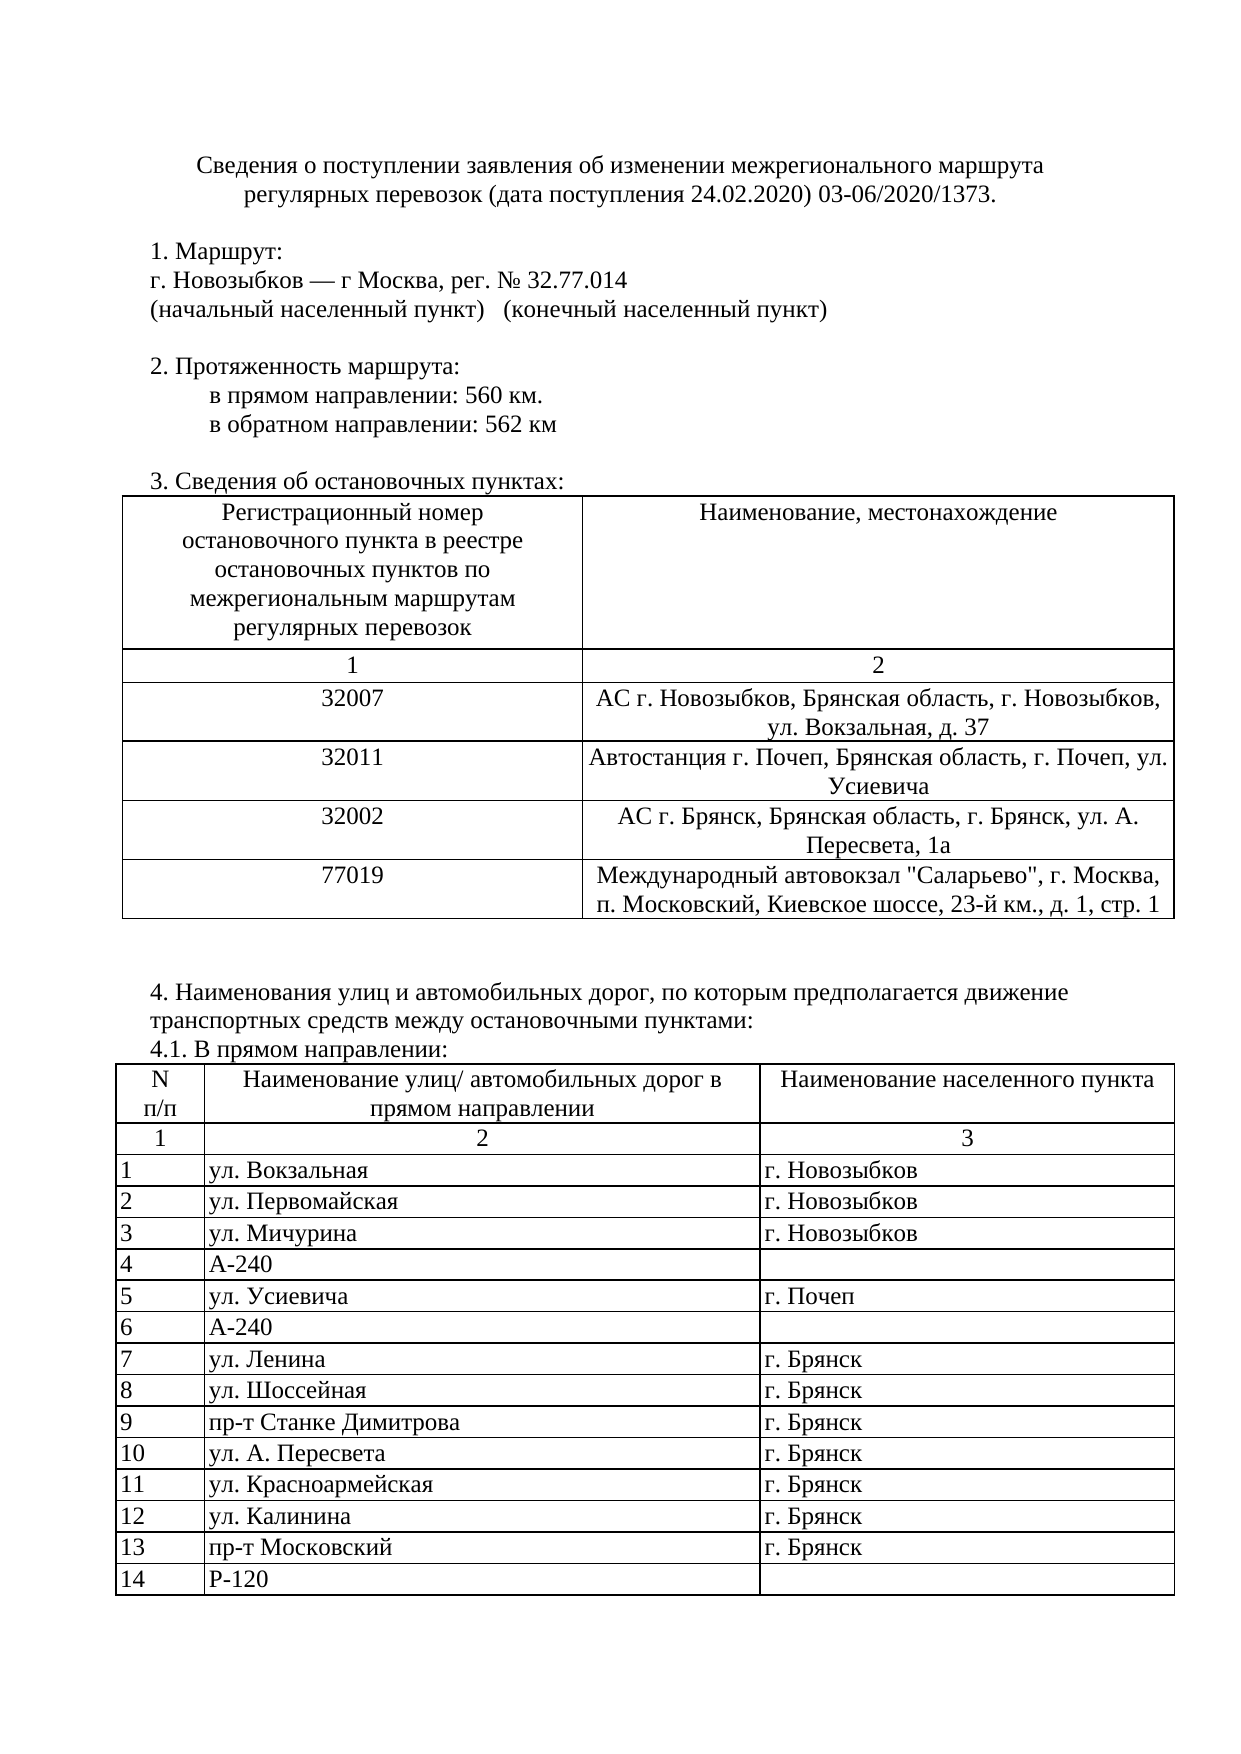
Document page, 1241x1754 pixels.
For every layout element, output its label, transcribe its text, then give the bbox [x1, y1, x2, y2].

table_cell [761, 1564, 1174, 1594]
table_cell 7 [117, 1344, 204, 1374]
text 1. Маршрут: [150, 236, 1090, 265]
table_cell 4 [117, 1250, 204, 1279]
table_cell ул. Вокзальная [205, 1155, 759, 1185]
table_cell 9 [117, 1407, 204, 1437]
table_cell 3 [117, 1218, 204, 1248]
table_cell Автостанция г. Почеп, Брянская область, г. Почеп, ул. Усиевича [583, 742, 1173, 799]
table_cell г. Новозыбков [761, 1218, 1174, 1248]
table_cell ул. Мичурина [205, 1218, 759, 1248]
table_cell 1 [123, 650, 582, 681]
table_cell пр-т Московский [205, 1533, 759, 1562]
table_cell Международный автовокзал "Саларьево", г. Москва, п. Московский, Киевское шоссе, 23-й км., д. 1, стр. 1 [583, 860, 1173, 918]
table_cell ул. Первомайская [205, 1187, 759, 1216]
table_cell г. Брянск [761, 1438, 1174, 1468]
text (начальный населенный пункт) (конечный населенный пункт) [150, 294, 1090, 322]
table_header Регистрационный номер остановочного пункта в реестре остановочных пунктов по межрегиональным маршрутам регулярных перевозок [123, 497, 582, 648]
table_cell 12 [117, 1501, 204, 1531]
table_cell 11 [117, 1470, 204, 1499]
table_cell А-240 [205, 1250, 759, 1279]
table_cell Р-120 [205, 1564, 759, 1594]
table_cell 2 [205, 1124, 759, 1153]
table_cell пр-т Станке Димитрова [205, 1407, 759, 1437]
table_cell АС г. Брянск, Брянская область, г. Брянск, ул. А. Пересвета, 1а [583, 801, 1173, 858]
table_cell 32002 [123, 801, 582, 858]
table_cell 2 [117, 1187, 204, 1216]
table_cell 32007 [123, 683, 582, 740]
table_cell [761, 1312, 1174, 1342]
table_header Наименование улиц/ автомобильных дорог в прямом направлении [205, 1065, 759, 1122]
table_cell г. Новозыбков [761, 1155, 1174, 1185]
table_cell 5 [117, 1281, 204, 1311]
text 2. Протяженность маршрута: [150, 351, 1090, 380]
table_cell 1 [117, 1155, 204, 1185]
table_cell г. Брянск [761, 1470, 1174, 1499]
table_cell 6 [117, 1312, 204, 1342]
table_cell ул. Ленина [205, 1344, 759, 1374]
table_cell г. Брянск [761, 1344, 1174, 1374]
text 3. Сведения об остановочных пунктах: [150, 466, 1090, 495]
table_cell 10 [117, 1438, 204, 1468]
table_cell АС г. Новозыбков, Брянская область, г. Новозыбков, ул. Вокзальная, д. 37 [583, 683, 1173, 740]
table_cell ул. Калинина [205, 1501, 759, 1531]
table_cell г. Новозыбков [761, 1187, 1174, 1216]
table_header Наименование населенного пункта [761, 1065, 1174, 1122]
table_cell г. Брянск [761, 1501, 1174, 1531]
text в прямом направлении: 560 км. [150, 380, 1090, 409]
table_cell 32011 [123, 742, 582, 799]
table_cell г. Почеп [761, 1281, 1174, 1311]
table_cell [761, 1250, 1174, 1279]
table_cell ул. Красноармейская [205, 1470, 759, 1499]
text 4. Наименования улиц и автомобильных дорог, по которым предполагается движение транспортных средств между остановочными пунктами: [150, 977, 1090, 1034]
table_header Наименование, местонахождение [583, 497, 1173, 648]
table_cell ул. Усиевича [205, 1281, 759, 1311]
text 4.1. В прямом направлении: [150, 1034, 1090, 1063]
table_header N п/п [117, 1065, 204, 1122]
text Сведения о поступлении заявления об изменении межрегионального маршрута регулярных перевозок (дата поступления 24.02.2020) 03-06/2020/1373. [150, 150, 1090, 207]
table_cell 8 [117, 1375, 204, 1405]
table_cell 77019 [123, 860, 582, 918]
table_cell 2 [583, 650, 1173, 681]
table_cell г. Брянск [761, 1407, 1174, 1437]
text в обратном направлении: 562 км [150, 409, 1090, 437]
table_cell 13 [117, 1533, 204, 1562]
table_cell ул. А. Пересвета [205, 1438, 759, 1468]
table_cell 14 [117, 1564, 204, 1594]
table_cell г. Брянск [761, 1375, 1174, 1405]
table_cell 3 [761, 1124, 1174, 1153]
table_cell 1 [117, 1124, 204, 1153]
table_cell г. Брянск [761, 1533, 1174, 1562]
text г. Новозыбков — г Москва, рег. № 32.77.014 [150, 265, 1090, 294]
table_cell ул. Шоссейная [205, 1375, 759, 1405]
table_cell А-240 [205, 1312, 759, 1342]
